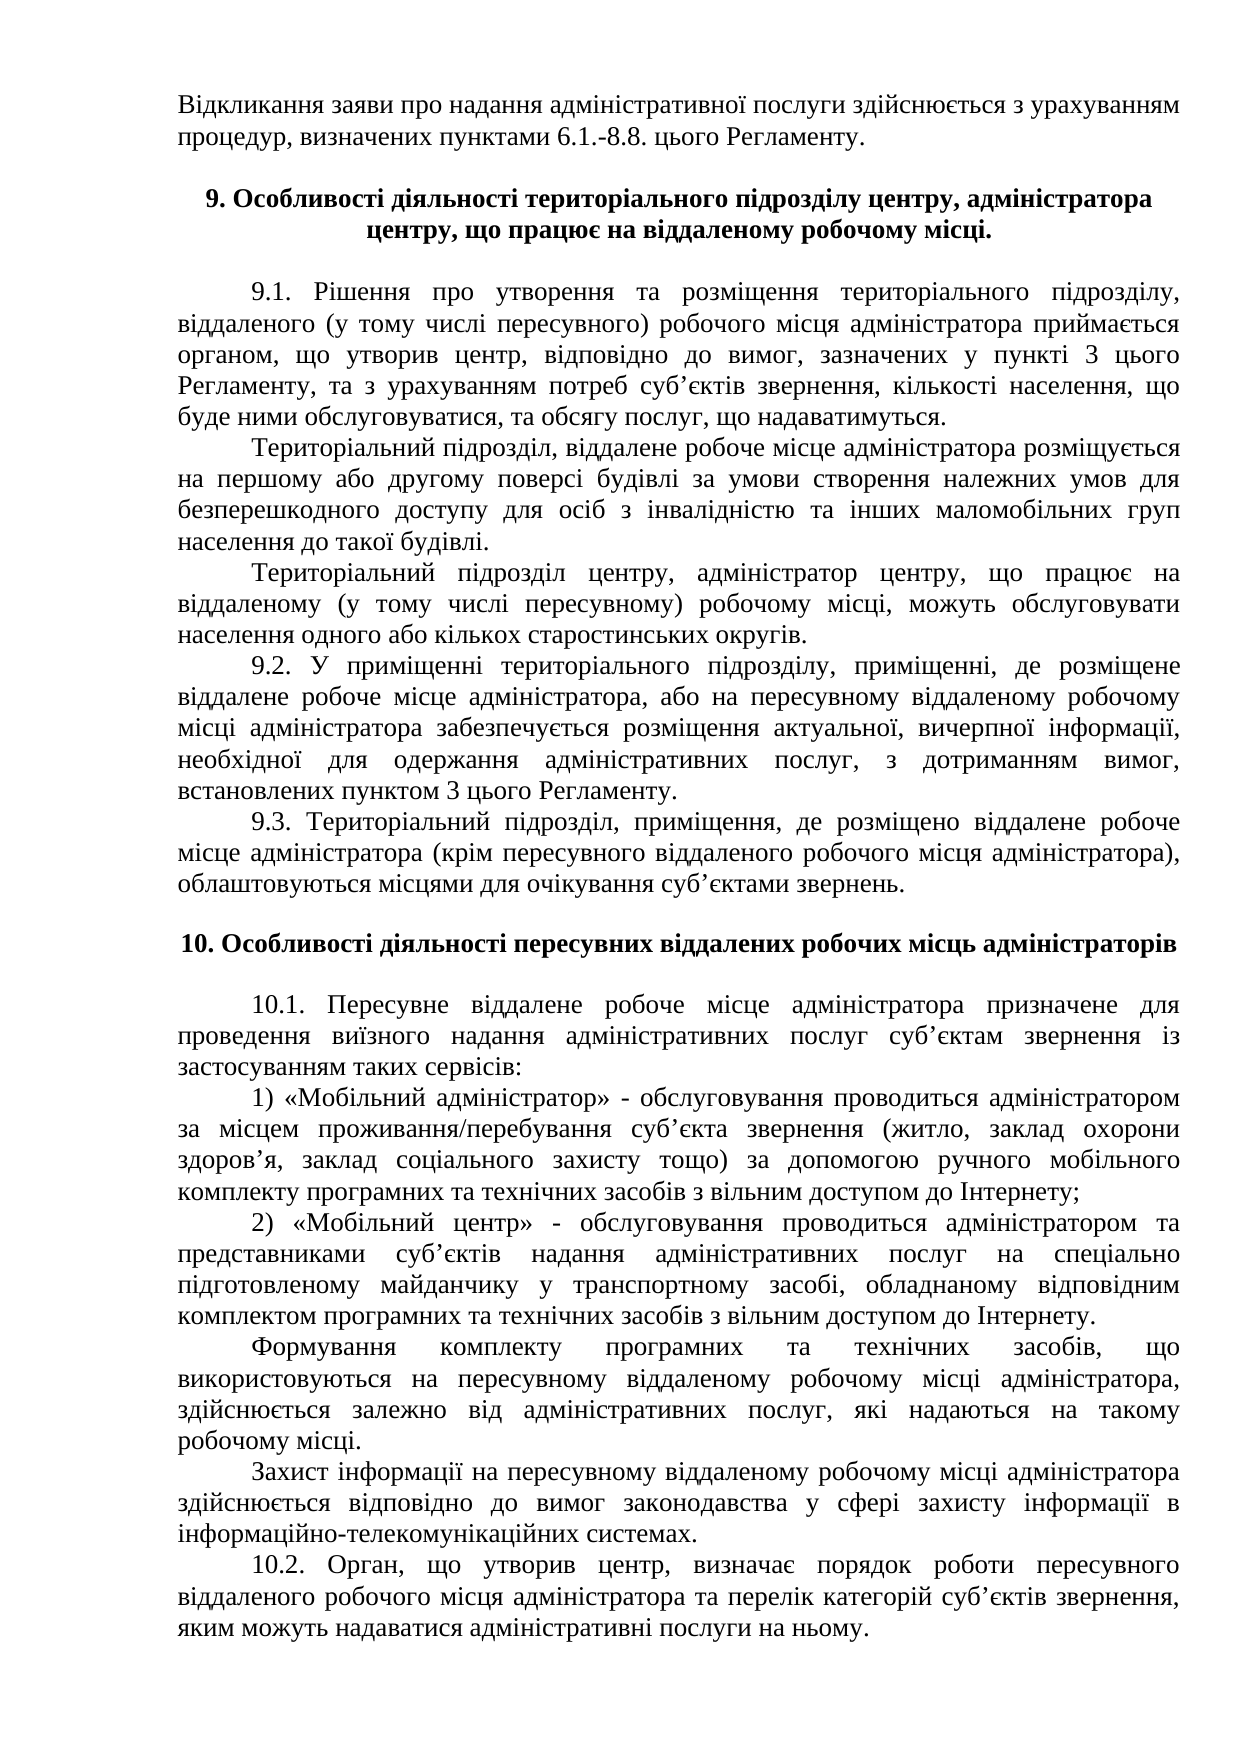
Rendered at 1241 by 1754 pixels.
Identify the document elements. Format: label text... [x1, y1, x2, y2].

text Територіальний підрозділ, віддалене робоче місце адміністратора розміщується на першому або другому поверсі будівлі за умови створення належних умов для безперешкодного доступу для осіб з інвалідністю та інших маломобільних груп населення до такої будівлі. [177, 431, 1181, 556]
text 9.1. Рішення про утворення та розміщення територіального підрозділу, віддаленого (у тому числі пересувного) робочого місця адміністратора приймається органом, що утворив центр, відповідно до вимог, зазначених у пункті 3 цього Регламенту, та з урахуванням потреб суб’єктів звернення, кількості населення, що буде ними обслуговуватися, та обсягу послуг, що надаватимуться. [177, 276, 1181, 431]
text 9.3. Територіальний підрозділ, приміщення, де розміщено віддалене робоче місце адміністратора (крім пересувного віддаленого робочого місця адміністратора), облаштовуються місцями для очікування суб’єктами звернень. [177, 805, 1181, 898]
text 1) «Мобільний адміністратор» - обслуговування проводиться адміністратором за місцем проживання/перебування суб’єкта звернення (житло, заклад охорони здоров’я, заклад соціального захисту тощо) за допомогою ручного мобільного комплекту програмних та технічних засобів з вільним доступом до Інтернету; [177, 1081, 1181, 1206]
text 10. Особливості діяльності пересувних віддалених робочих місць адміністраторів [177, 928, 1181, 959]
text Територіальний підрозділ центру, адміністратор центру, що працює на віддаленому (у тому числі пересувному) робочому місці, можуть обслуговувати населення одного або кількох старостинських округів. [177, 556, 1181, 649]
text 10.2. Орган, що утворив центр, визначає порядок роботи пересувного віддаленого робочого місця адміністратора та перелік категорій суб’єктів звернення, яким можуть надаватися адміністративні послуги на ньому. [177, 1548, 1181, 1642]
text 2) «Мобільний центр» - обслуговування проводиться адміністратором та представниками суб’єктів надання адміністративних послуг на спеціально підготовленому майданчику у транспортному засобі, обладнаному відповідним комплектом програмних та технічних засобів з вільним доступом до Інтернету. [177, 1206, 1181, 1331]
text Формування комплекту програмних та технічних засобів, що використовуються на пересувному віддаленому робочому місці адміністратора, здійснюється залежно від адміністративних послуг, які надаються на такому робочому місці. [177, 1331, 1181, 1455]
text Захист інформації на пересувному віддаленому робочому місці адміністратора здійснюється відповідно до вимог законодавства у сфері захисту інформації в інформаційно-телекомунікаційних системах. [177, 1455, 1181, 1548]
text 9. Особливості діяльності територіального підрозділу центру, адміністратора центру, що працює на віддаленому робочому місці. [177, 182, 1181, 244]
text Відкликання заяви про надання адміністративної послуги здійснюється з урахуванням процедур, визначених пунктами 6.1.-8.8. цього Регламенту. [177, 89, 1181, 151]
text 10.1. Пересувне віддалене робоче місце адміністратора призначене для проведення виїзного надання адміністративних послуг суб’єктам звернення із застосуванням таких сервісів: [177, 988, 1181, 1081]
text 9.2. У приміщенні територіального підрозділу, приміщенні, де розміщене віддалене робоче місце адміністратора, або на пересувному віддаленому робочому місці адміністратора забезпечується розміщення актуальної, вичерпної інформації, необхідної для одержання адміністративних послуг, з дотриманням вимог, встановлених пунктом 3 цього Регламенту. [177, 649, 1181, 805]
